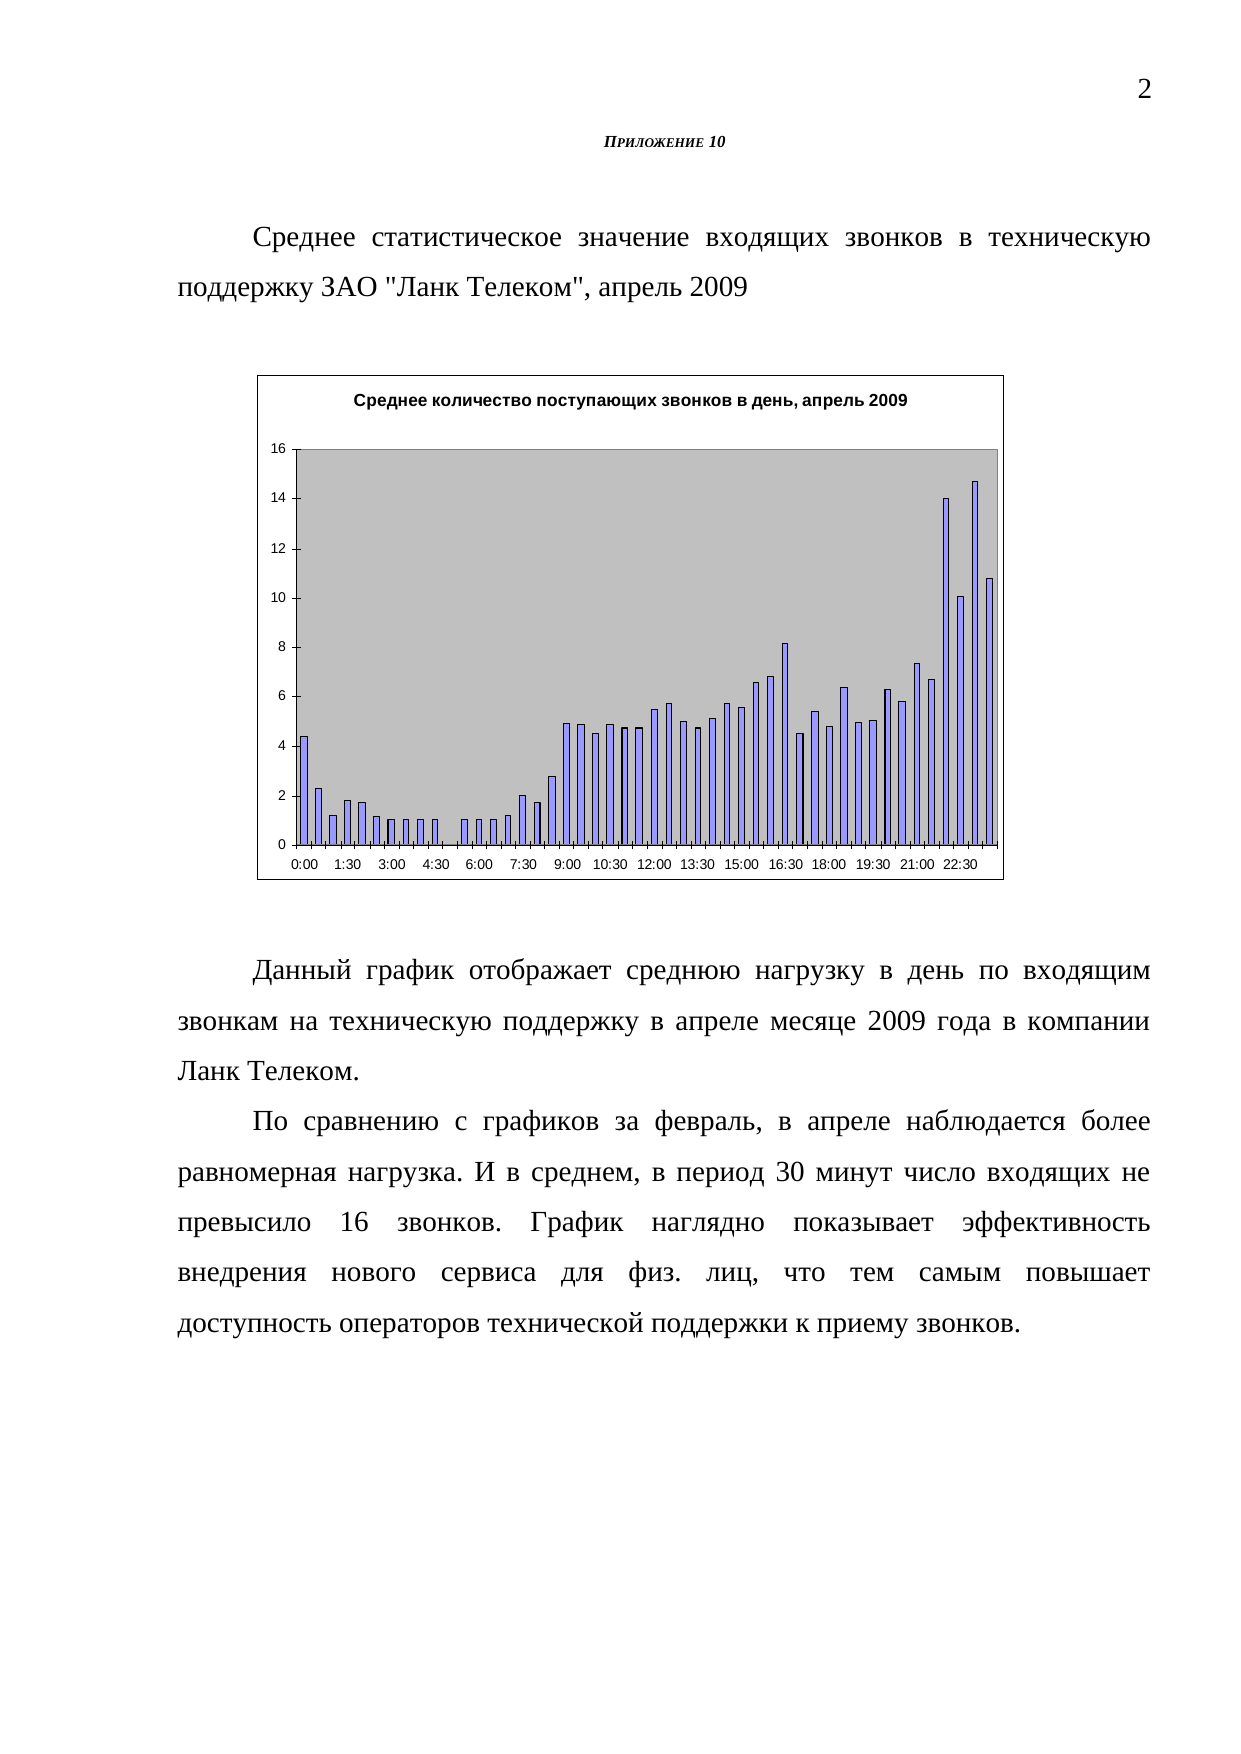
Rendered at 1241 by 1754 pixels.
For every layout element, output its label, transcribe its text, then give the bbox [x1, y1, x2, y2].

text Данный график отображает среднюю нагрузку в день по входящим звонкам на техническую поддержку в апреле месяце 2009 года в компании Ланк Телеком. [177, 952, 1152, 1087]
text По сравнению с графиков за февраль, в апреле наблюдается более равномерная нагрузка. И в среднем, в период 30 минут число входящих не превысило 16 звонков. График наглядно показывает эффективность внедрения нового сервиса для физ. лиц, что тем самым повышает доступность операторов технической поддержки к приему звонков. [177, 1103, 1152, 1338]
subtitle Приложение 10 [177, 118, 1152, 152]
text Среднее статистическое значение входящих звонков в техническую поддержку ЗАО "Ланк Телеком", апрель 2009 [177, 219, 1152, 303]
